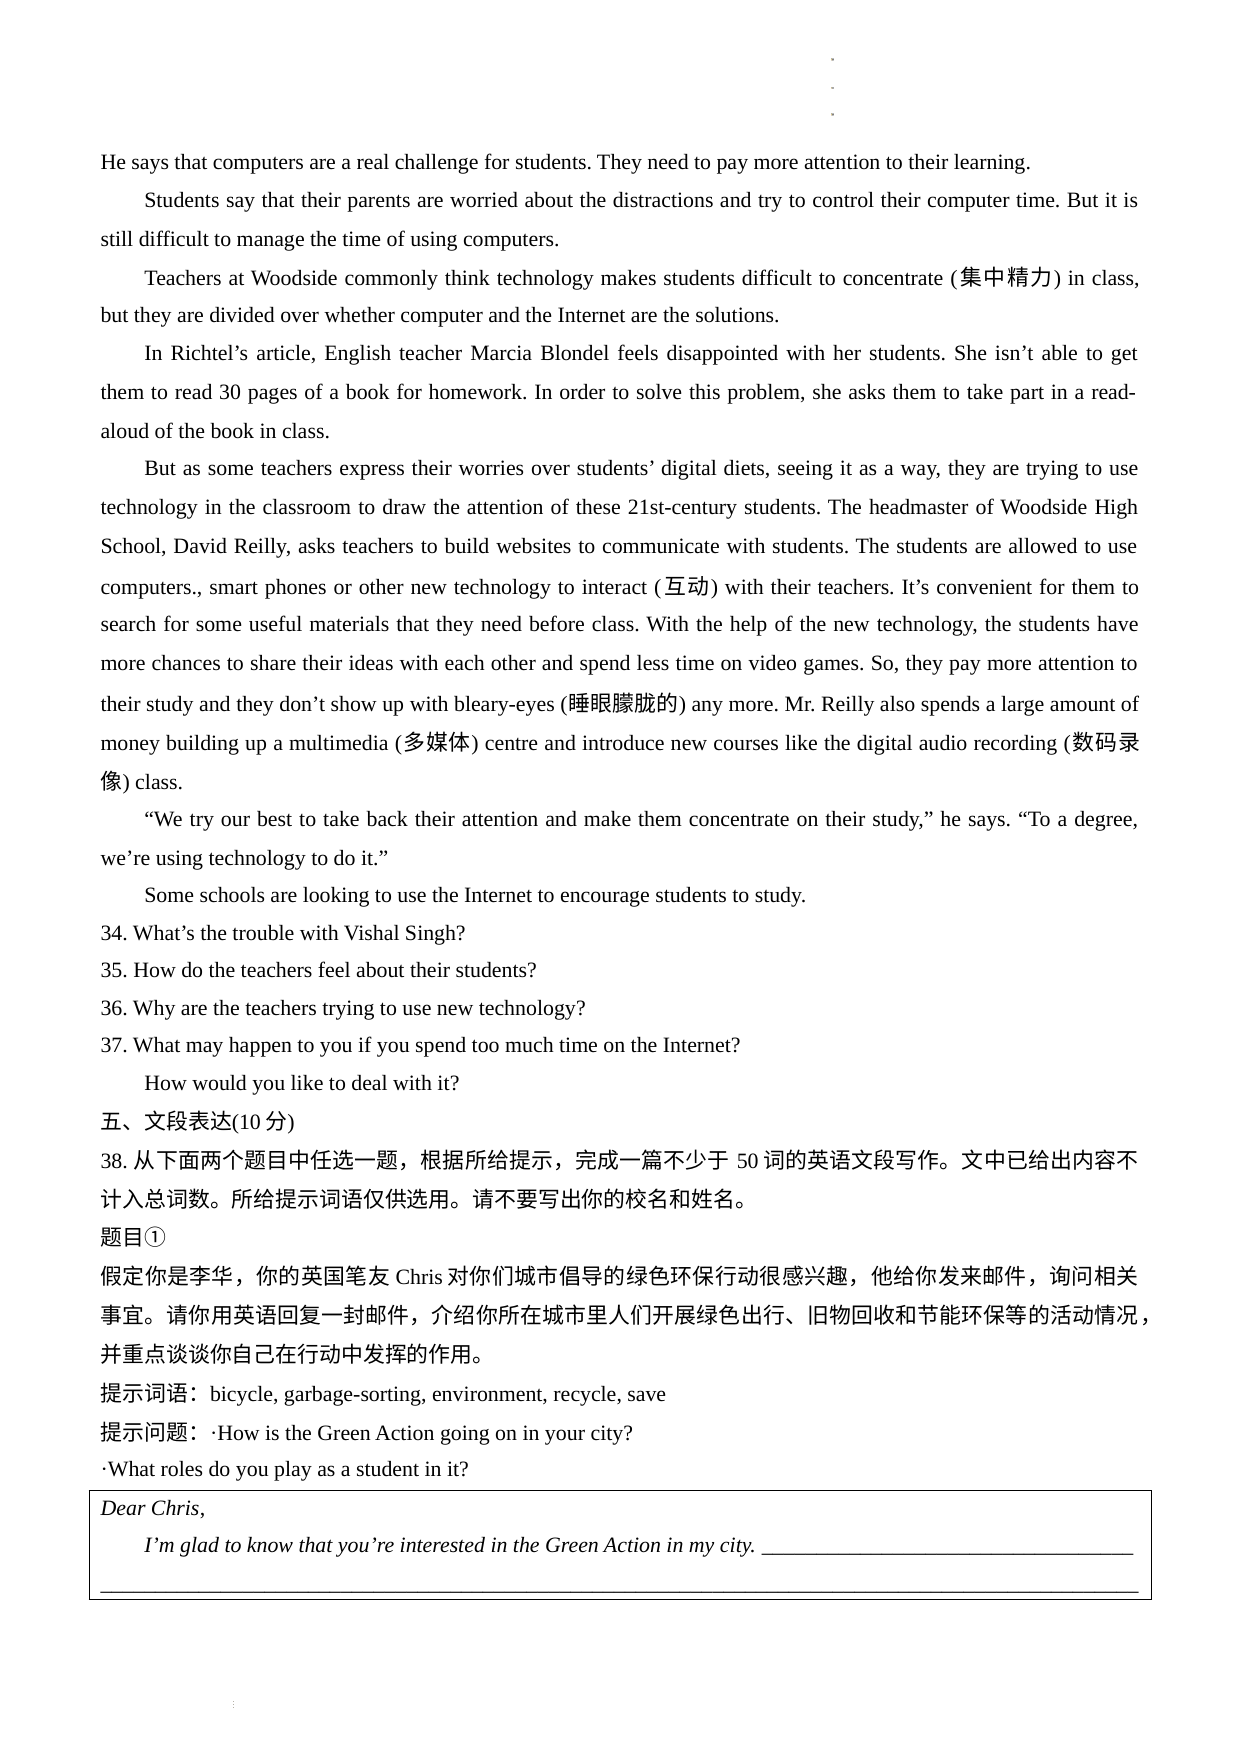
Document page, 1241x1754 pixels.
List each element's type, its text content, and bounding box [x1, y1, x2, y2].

text How would you like to deal with it? [100, 1066, 1140, 1098]
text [100, 146, 1140, 178]
text “We try our best to take back their attention and make them concentrate on their study,” he says. “To a degree, we’re using technology to do it.” [100, 802, 1140, 873]
text 提示词语：bicycle, garbage-sorting, environment, recycle, save [100, 1375, 1140, 1408]
text 36. Why are the teachers trying to use new technology? [100, 991, 1140, 1023]
text 38. 从下面两个题目中任选一题，根据所给提示，完成一篇不少于50词的英语文段写作。文中已给出内容不计入总词数。所给提示词语仅供选用。请不要写出你的校名和姓名。 [100, 1142, 1140, 1214]
text 提示问题：·How is the Green Action going on in your city? [100, 1414, 1140, 1447]
text Teachers at Woodside commonly think technology makes students difficult to concentrate (集中精力) in class, but they are divided over whether computer and the Internet are the solutions. [100, 260, 1140, 331]
text 假定你是李华，你的英国笔友Chris对你们城市倡导的绿色环保行动很感兴趣，他给你发来邮件，询问相关事宜。请你用英语回复一封邮件，介绍你所在城市里人们开展绿色出行、旧物回收和节能环保等的活动情况，并重点谈谈你自己在行动中发挥的作用。 [100, 1259, 1140, 1369]
text 37. What may happen to you if you spend too much time on the Internet? [100, 1028, 1140, 1061]
text Some schools are looking to use the Internet to encourage students to study. [100, 878, 1140, 911]
text In Richtel’s article, English teacher Marcia Blondel feels disappointed with her students. She isn’t able to get them to read 30 pages of a book for homework. In order to solve this problem, she asks them to take part in a read-aloud of the book in class. [100, 336, 1140, 447]
text ·What roles do you play as a student in it? [100, 1453, 1140, 1485]
text 35. How do the teachers feel about their students? [100, 953, 1140, 986]
text Students say that their parents are worried about the distractions and try to control their computer time. But it is still difficult to manage the time of using computers. [100, 183, 1140, 255]
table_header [90, 1491, 1151, 1599]
text 34. What’s the trouble with Vishal Singh? [100, 916, 1140, 948]
text 五、文段表达(10分) [100, 1103, 1140, 1136]
text 题目① [100, 1220, 1140, 1252]
text But as some teachers express their worries over students’ digital diets, seeing it as a way, they are trying to use technology in the classroom to draw the attention of these 21st-century students. The headmaster of Woodside High School, David Reilly, asks teachers to build websites to communicate with students. The students are allowed to use computers., smart phones or other new technology to interact (互动) with their teachers. It’s convenient for them to search for some useful materials that they need before class. With the help of the new technology, the students have more chances to share their ideas with each other and spend less time on video games. So, they pay more attention to their study and they don’t show up with bleary-eyes (睡眼朦胧的) any more. Mr. Reilly also spends a large amount of money building up a multimedia (多媒体) centre and introduce new courses like the digital audio recording (数码录像) class. [100, 452, 1140, 796]
